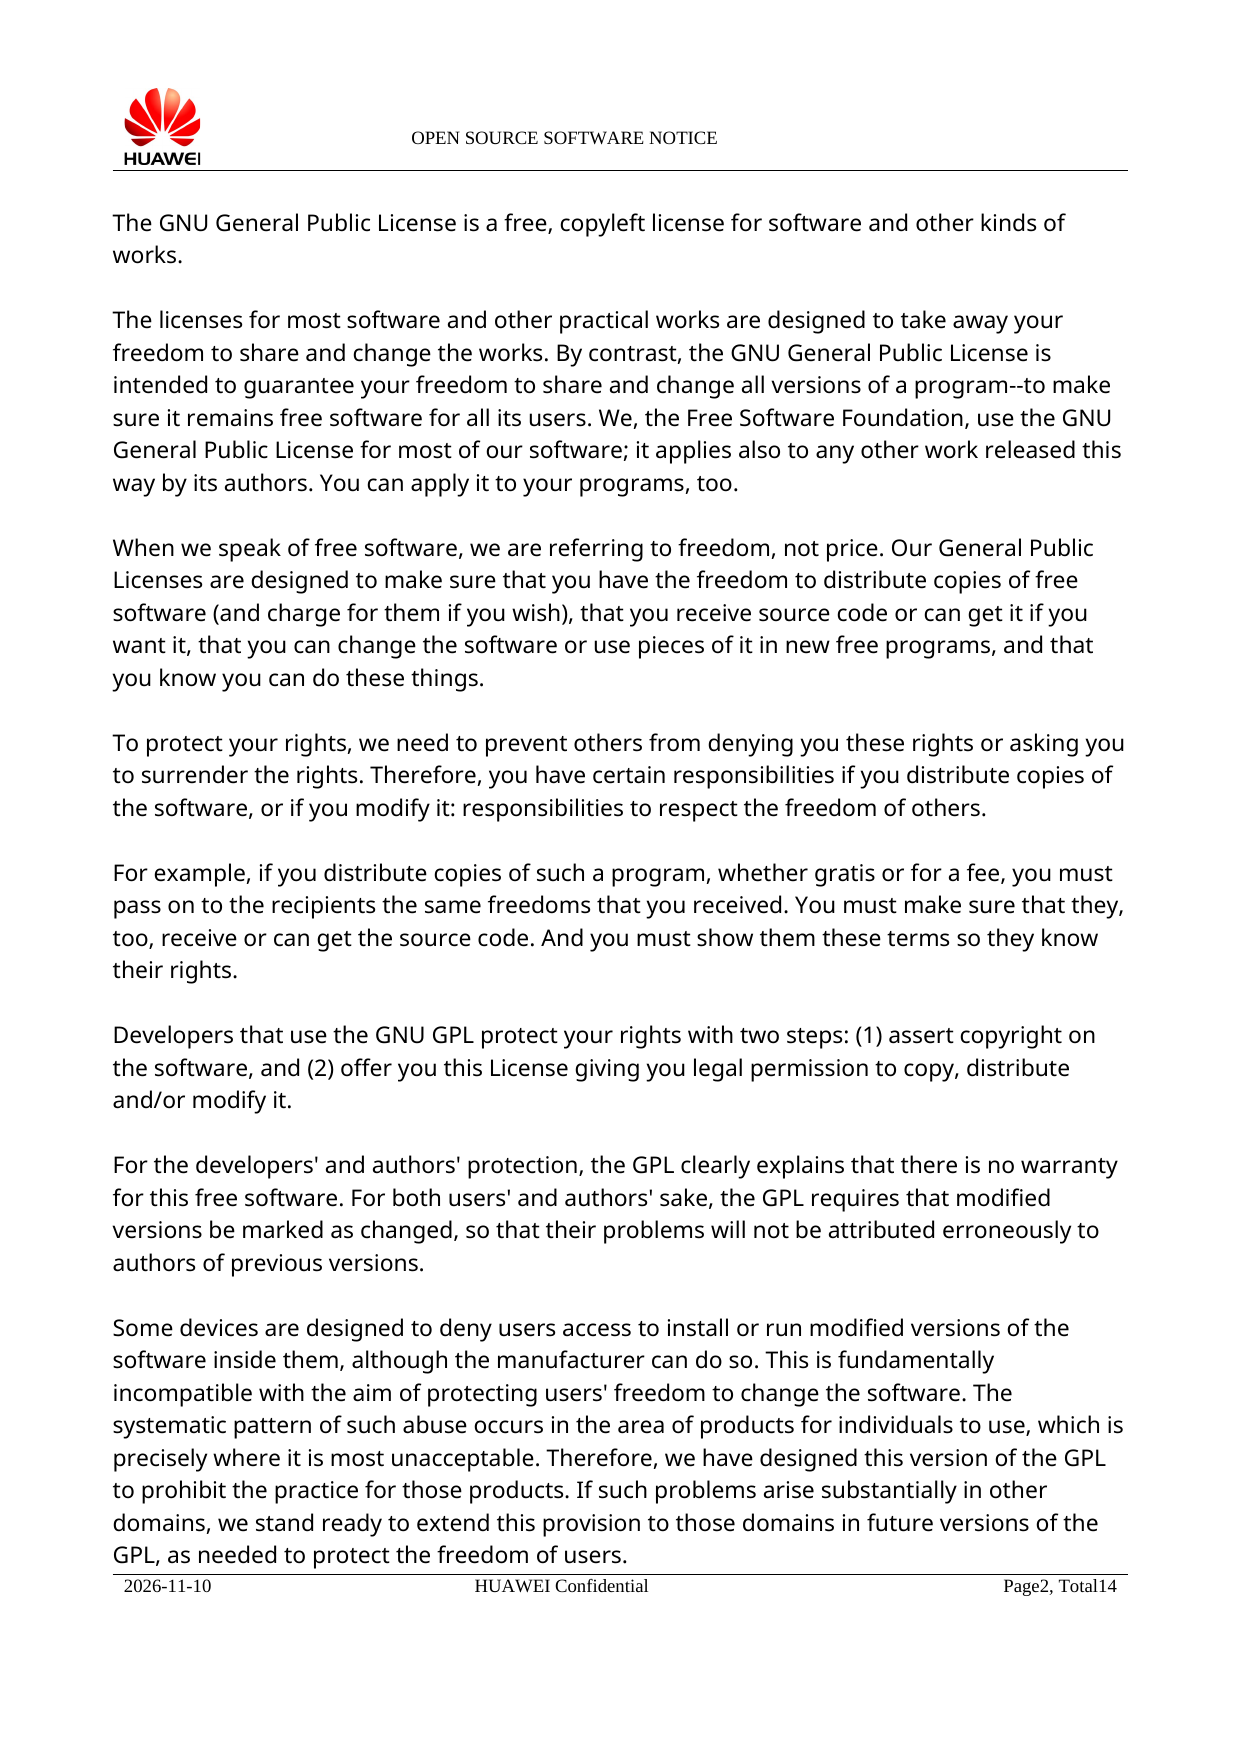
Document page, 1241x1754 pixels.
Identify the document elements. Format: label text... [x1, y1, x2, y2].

text Developers that use the GNU GPL protect your rights with two steps: (1) assert copyright on the software, and (2) offer you this License giving you legal permission to copy, distribute and/or modify it. [112, 1019, 1128, 1116]
text The GNU General Public License is a free, copyleft license for software and other kinds of works. [112, 206, 1128, 271]
text To protect your rights, we need to prevent others from denying you these rights or asking you to surrender the rights. Therefore, you have certain responsibilities if you distribute copies of the software, or if you modify it: responsibilities to respect the freedom of others. [112, 726, 1128, 824]
text The licenses for most software and other practical works are designed to take away your freedom to share and change the works. By contrast, the GNU General Public License is intended to guarantee your freedom to share and change all versions of a program--to make sure it remains free software for all its users. We, the Free Software Foundation, use the GNU General Public License for most of our software; it applies also to any other work released this way by its authors. You can apply it to your programs, too. [112, 304, 1128, 499]
picture [124, 88, 201, 165]
text For the developers' and authors' protection, the GPL clearly explains that there is no warranty for this free software. For both users' and authors' sake, the GPL requires that modified versions be marked as changed, so that their problems will not be attributed erroneously to authors of previous versions. [112, 1149, 1128, 1279]
text Some devices are designed to deny users access to install or run modified versions of the software inside them, although the manufacturer can do so. This is fundamentally incompatible with the aim of protecting users' freedom to change the software. The systematic pattern of such abuse occurs in the area of products for individuals to use, which is precisely where it is most unacceptable. Therefore, we have designed this version of the GPL to prohibit the practice for those products. If such problems arise substantially in other domains, we stand ready to extend this provision to those domains in future versions of the GPL, as needed to protect the freedom of users. [112, 1311, 1128, 1571]
text For example, if you distribute copies of such a program, whether gratis or for a fee, you must pass on to the recipients the same freedoms that you received. You must make sure that they, too, receive or can get the source code. And you must show them these terms so they know their rights. [112, 856, 1128, 986]
text When we speak of free software, we are referring to freedom, not price. Our General Public Licenses are designed to make sure that you have the freedom to distribute copies of free software (and charge for them if you wish), that you receive source code or can get it if you want it, that you can change the software or use pieces of it in new free programs, and that you know you can do these things. [112, 531, 1128, 694]
